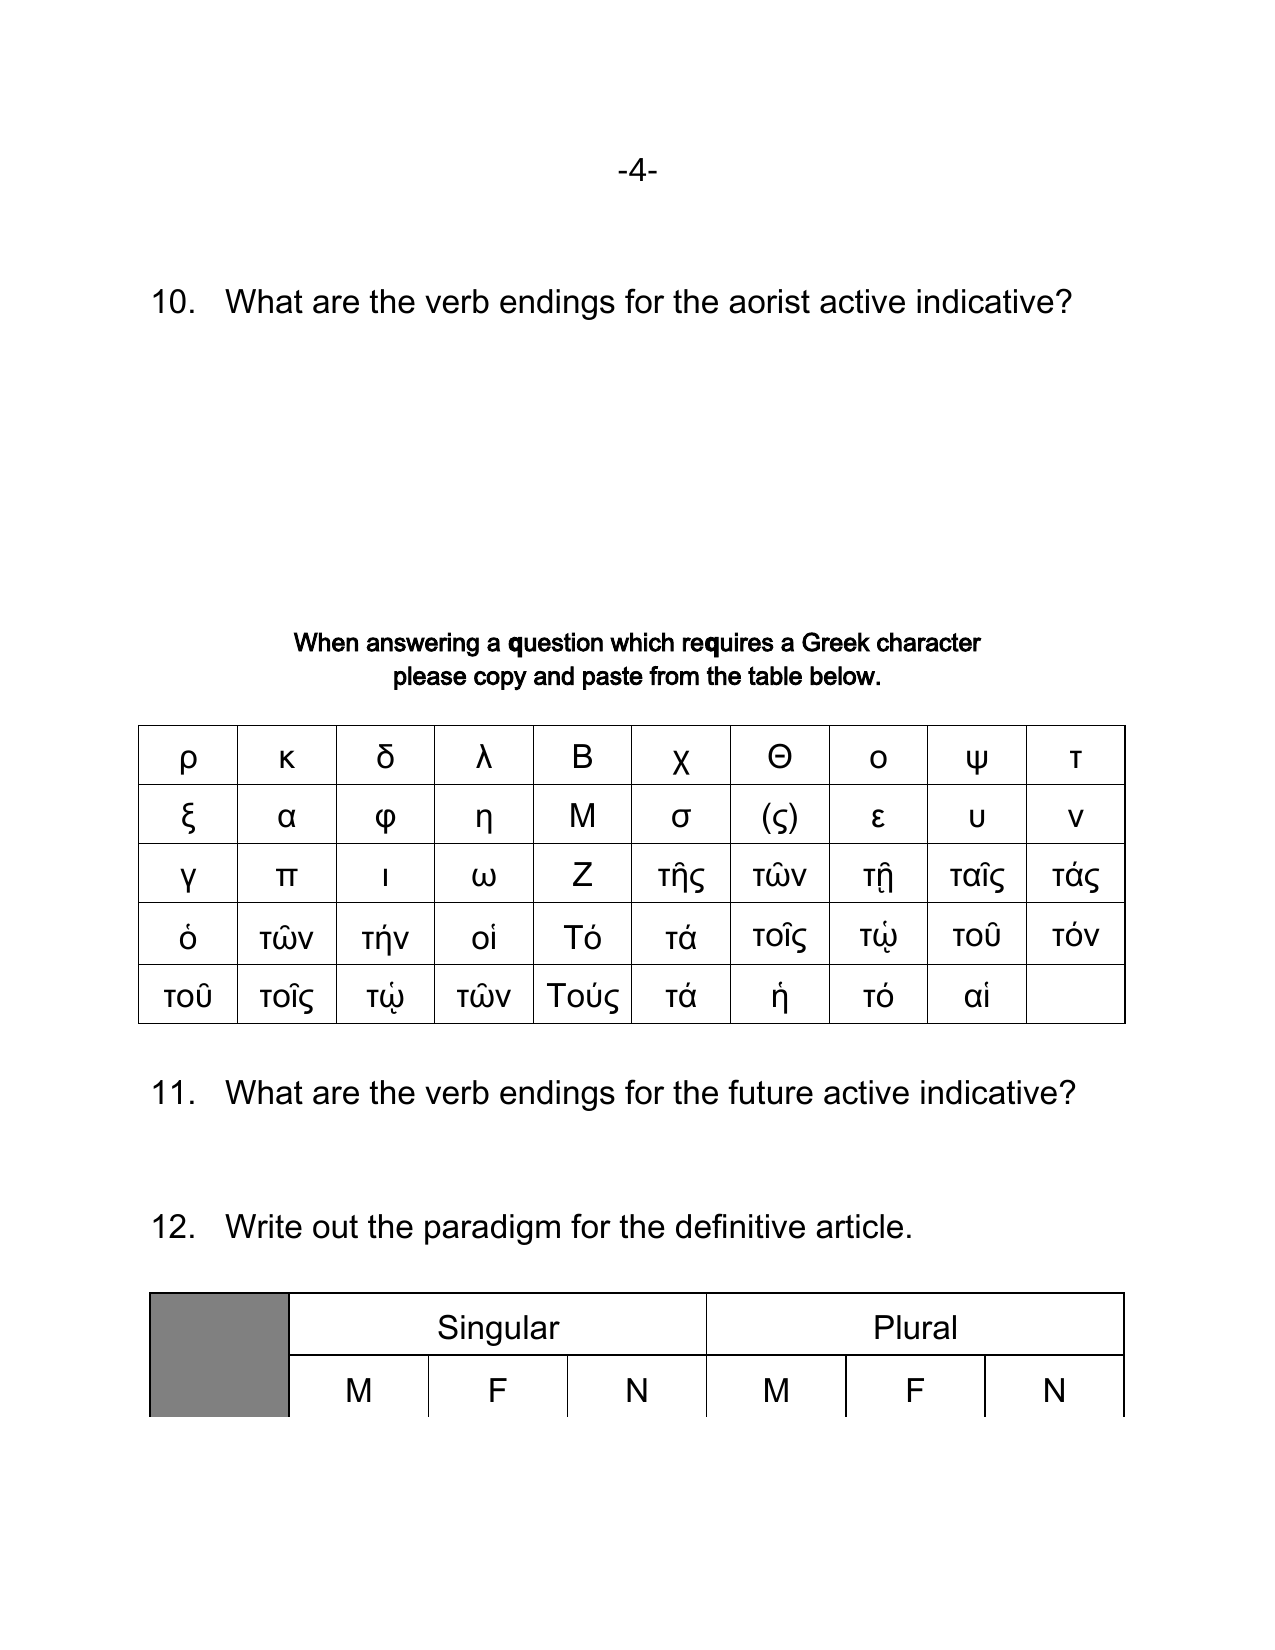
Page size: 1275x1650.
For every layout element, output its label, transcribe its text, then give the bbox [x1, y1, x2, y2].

table_header [151, 1294, 288, 1417]
table_cell N [986, 1356, 1123, 1417]
table_cell [1027, 965, 1124, 1023]
table_cell Ζ [534, 844, 631, 902]
table_header Β [534, 726, 631, 784]
table_header Singular [290, 1294, 706, 1354]
table_cell τό [830, 965, 927, 1023]
table_cell ταῖς [928, 844, 1026, 902]
table_cell υ [928, 785, 1026, 843]
table_cell N [568, 1356, 706, 1417]
table_cell φ [337, 785, 434, 843]
table_cell τῇ [830, 844, 927, 902]
table_cell τά [632, 903, 730, 964]
table_cell οἱ [435, 903, 533, 964]
table_cell M [290, 1356, 428, 1417]
table_cell π [238, 844, 336, 902]
table_cell ε [830, 785, 927, 843]
table_header κ [238, 726, 336, 784]
table_cell τῶν [731, 844, 829, 902]
table_cell τᾡ [830, 903, 927, 964]
table_cell τοῖς [238, 965, 336, 1023]
table_cell τήν [337, 903, 434, 964]
table_cell τοῖς [731, 903, 829, 964]
text please copy and paste from the table below. [150, 658, 1125, 691]
table_cell M [707, 1356, 845, 1417]
table_header τ [1027, 726, 1124, 784]
table_cell τά [632, 965, 730, 1023]
table_cell ὁ [139, 903, 237, 964]
table_cell F [847, 1356, 984, 1417]
table_header Θ [731, 726, 829, 784]
table_cell F [429, 1356, 567, 1417]
table_header ο [830, 726, 927, 784]
table_cell σ [632, 785, 730, 843]
text 10. What are the verb endings for the aorist active indicative? [150, 278, 1125, 322]
table_header ψ [928, 726, 1026, 784]
table_cell τᾡ [337, 965, 434, 1023]
text 11. What are the verb endings for the future active indicative? [150, 1069, 1125, 1113]
table_header λ [435, 726, 533, 784]
table_cell τοῦ [139, 965, 237, 1023]
table_cell Μ [534, 785, 631, 843]
table_cell τάς [1027, 844, 1124, 902]
table_cell γ [139, 844, 237, 902]
table_cell τῶν [435, 965, 533, 1023]
table_cell τόν [1027, 903, 1124, 964]
table_cell Τούς [534, 965, 631, 1023]
table_header χ [632, 726, 730, 784]
table_header ρ [139, 726, 237, 784]
table_cell η [435, 785, 533, 843]
table_cell ω [435, 844, 533, 902]
table_cell αἱ [928, 965, 1026, 1023]
table_cell τῆς [632, 844, 730, 902]
text 12. Write out the paradigm for the definitive article. [150, 1203, 1125, 1247]
text When answering a question which requires a Greek character [150, 624, 1125, 658]
table_cell ν [1027, 785, 1124, 843]
table_cell α [238, 785, 336, 843]
table_cell Τό [534, 903, 631, 964]
table_cell ι [337, 844, 434, 902]
table_cell (ς) [731, 785, 829, 843]
table_cell τῶν [238, 903, 336, 964]
table_header δ [337, 726, 434, 784]
table_cell ἡ [731, 965, 829, 1023]
table_cell τοῦ [928, 903, 1026, 964]
table_cell ξ [139, 785, 237, 843]
table_header Plural [707, 1294, 1123, 1354]
